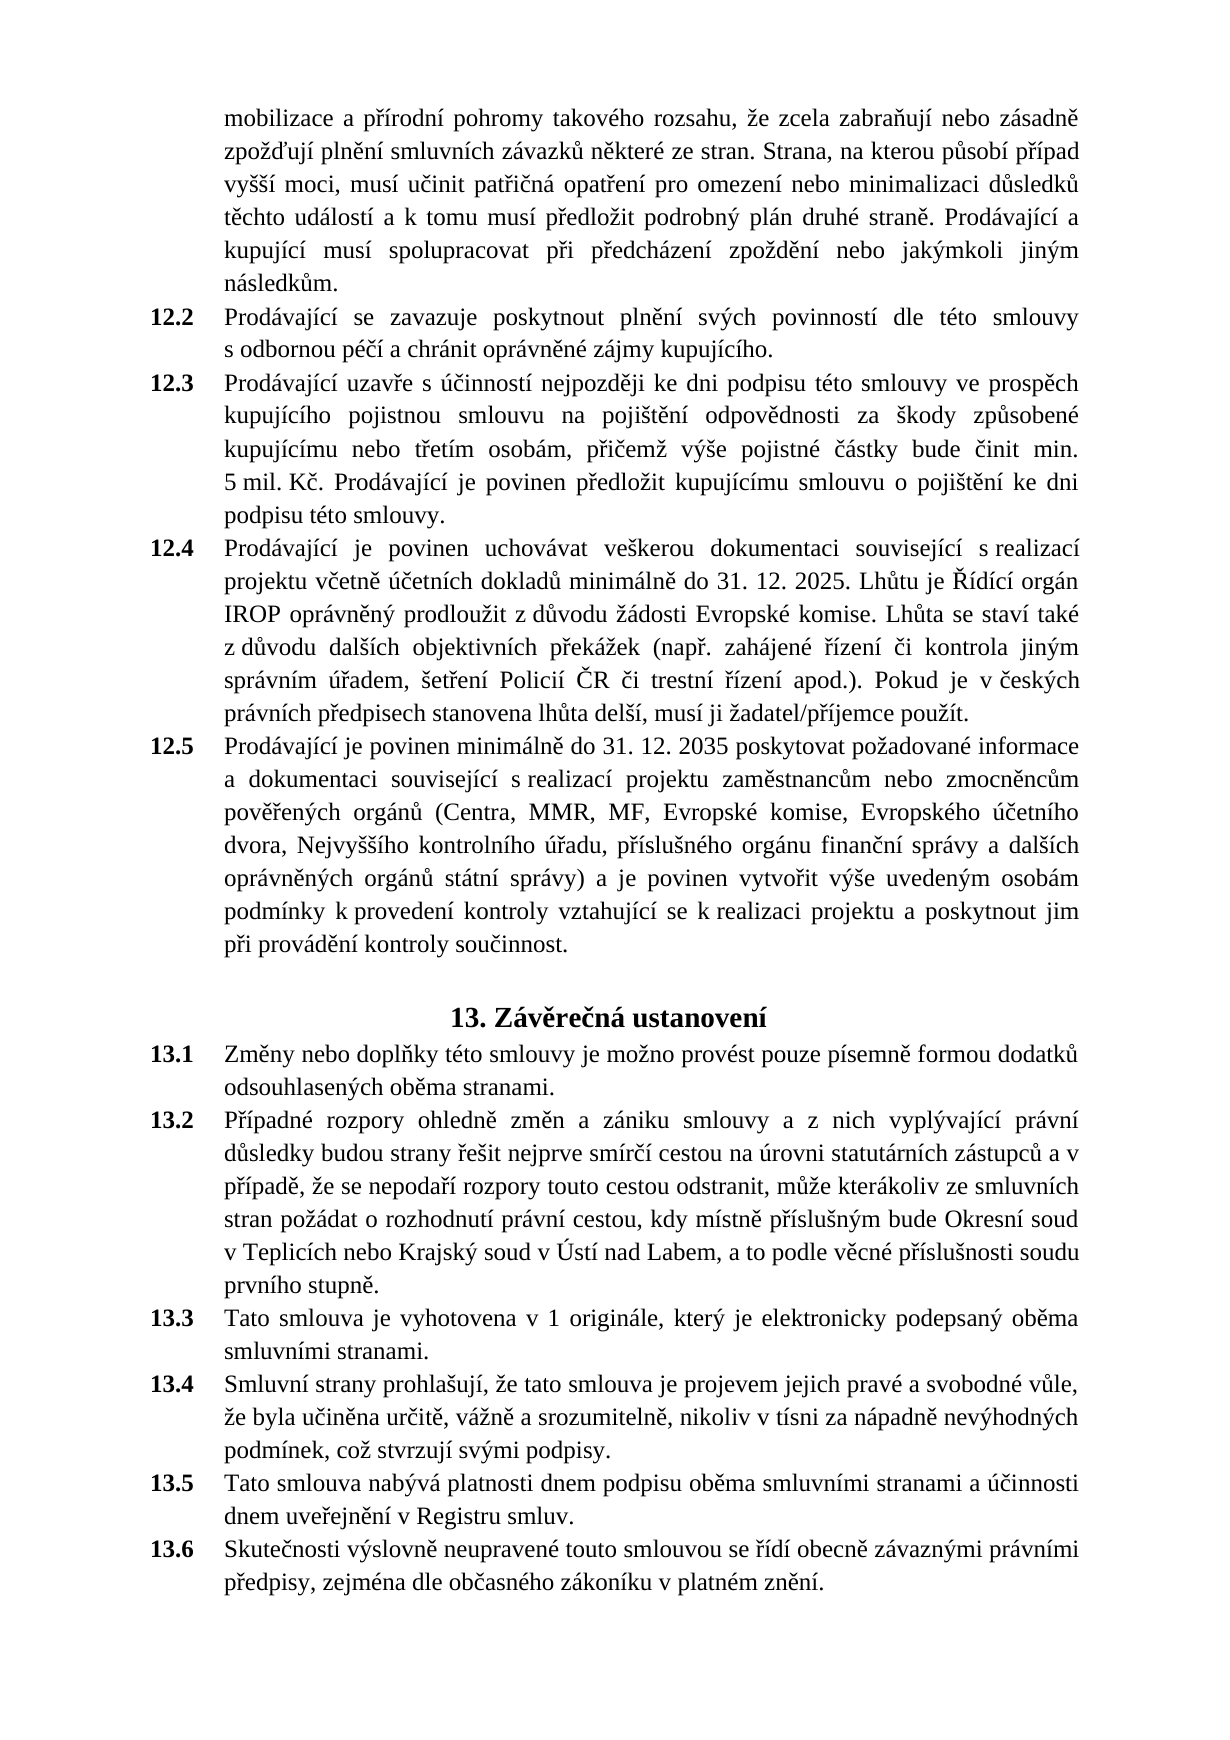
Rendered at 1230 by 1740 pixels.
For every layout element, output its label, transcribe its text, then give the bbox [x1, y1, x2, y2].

text 12.3 Prodávající uzavře s účinností nejpozději ke dni podpisu této smlouvy ve prospěch kupujícího pojistnou smlouvu na pojištění odpovědnosti za škody způsobené kupujícímu nebo třetím osobám, přičemž výše pojistné částky bude činit min. 5 mil. Kč. Prodávající je povinen předložit kupujícímu smlouvu o pojištění ke dni podpisu této smlouvy. [150, 368, 1080, 528]
text 12.5 Prodávající je povinen minimálně do 31. 12. 2035 poskytovat požadované informace a dokumentaci související s realizací projektu zaměstnancům nebo zmocněncům pověřených orgánů (Centra, MMR, MF, Evropské komise, Evropského účetního dvora, Nejvyššího kontrolního úřadu, příslušného orgánu finanční správy a dalších oprávněných orgánů státní správy) a je povinen vytvořit výše uvedeným osobám podmínky k provedení kontroly vztahující se k realizaci projektu a poskytnout jim při provádění kontroly součinnost. [150, 731, 1080, 958]
text 12.2 Prodávající se zavazuje poskytnout plnění svých povinností dle této smlouvy s odbornou péčí a chránit oprávněné zájmy kupujícího. [150, 302, 1080, 363]
text 13.5 Tato smlouva nabývá platnosti dnem podpisu oběma smluvními stranami a účinnosti dnem uveřejnění v Registru smluv. [150, 1468, 1080, 1530]
text 12.4 Prodávající je povinen uchovávat veškerou dokumentaci související s realizací projektu včetně účetních dokladů minimálně do 31. 12. 2025. Lhůtu je Řídící orgán IROP oprávněný prodloužit z důvodu žádosti Evropské komise. Lhůta se staví také z důvodu dalších objektivních překážek (např. zahájené řízení či kontrola jiným správním úřadem, šetření Policií ČR či trestní řízení apod.). Pokud je v českých právních předpisech stanovena lhůta delší, musí ji žadatel/příjemce použít. [150, 533, 1080, 727]
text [150, 103, 1080, 297]
text 13.3 Tato smlouva je vyhotovena v 1 originále, který je elektronicky podepsaný oběma smluvními stranami. [150, 1303, 1080, 1365]
text 13.2 Případné rozpory ohledně změn a zániku smlouvy a z nich vyplývající právní důsledky budou strany řešit nejprve smírčí cestou na úrovni statutárních zástupců a v případě, že se nepodaří rozpory touto cestou odstranit, může kterákoliv ze smluvních stran požádat o rozhodnutí právní cestou, kdy místně příslušným bude Okresní soud v Teplicích nebo Krajský soud v Ústí nad Labem, a to podle věcné příslušnosti soudu prvního stupně. [150, 1105, 1080, 1299]
text 13. Závěrečná ustanovení [150, 1001, 1080, 1034]
text 13.1 Změny nebo doplňky této smlouvy je možno provést pouze písemně formou dodatků odsouhlasených oběma stranami. [150, 1039, 1080, 1101]
text 13.4 Smluvní strany prohlašují, že tato smlouva je projevem jejich pravé a svobodné vůle, že byla učiněna určitě, vážně a srozumitelně, nikoliv v tísni za nápadně nevýhodných podmínek, což stvrzují svými podpisy. [150, 1369, 1080, 1464]
text 13.6 Skutečnosti výslovně neupravené touto smlouvou se řídí obecně závaznými právními předpisy, zejména dle občasného zákoníku v platném znění. [150, 1534, 1080, 1596]
